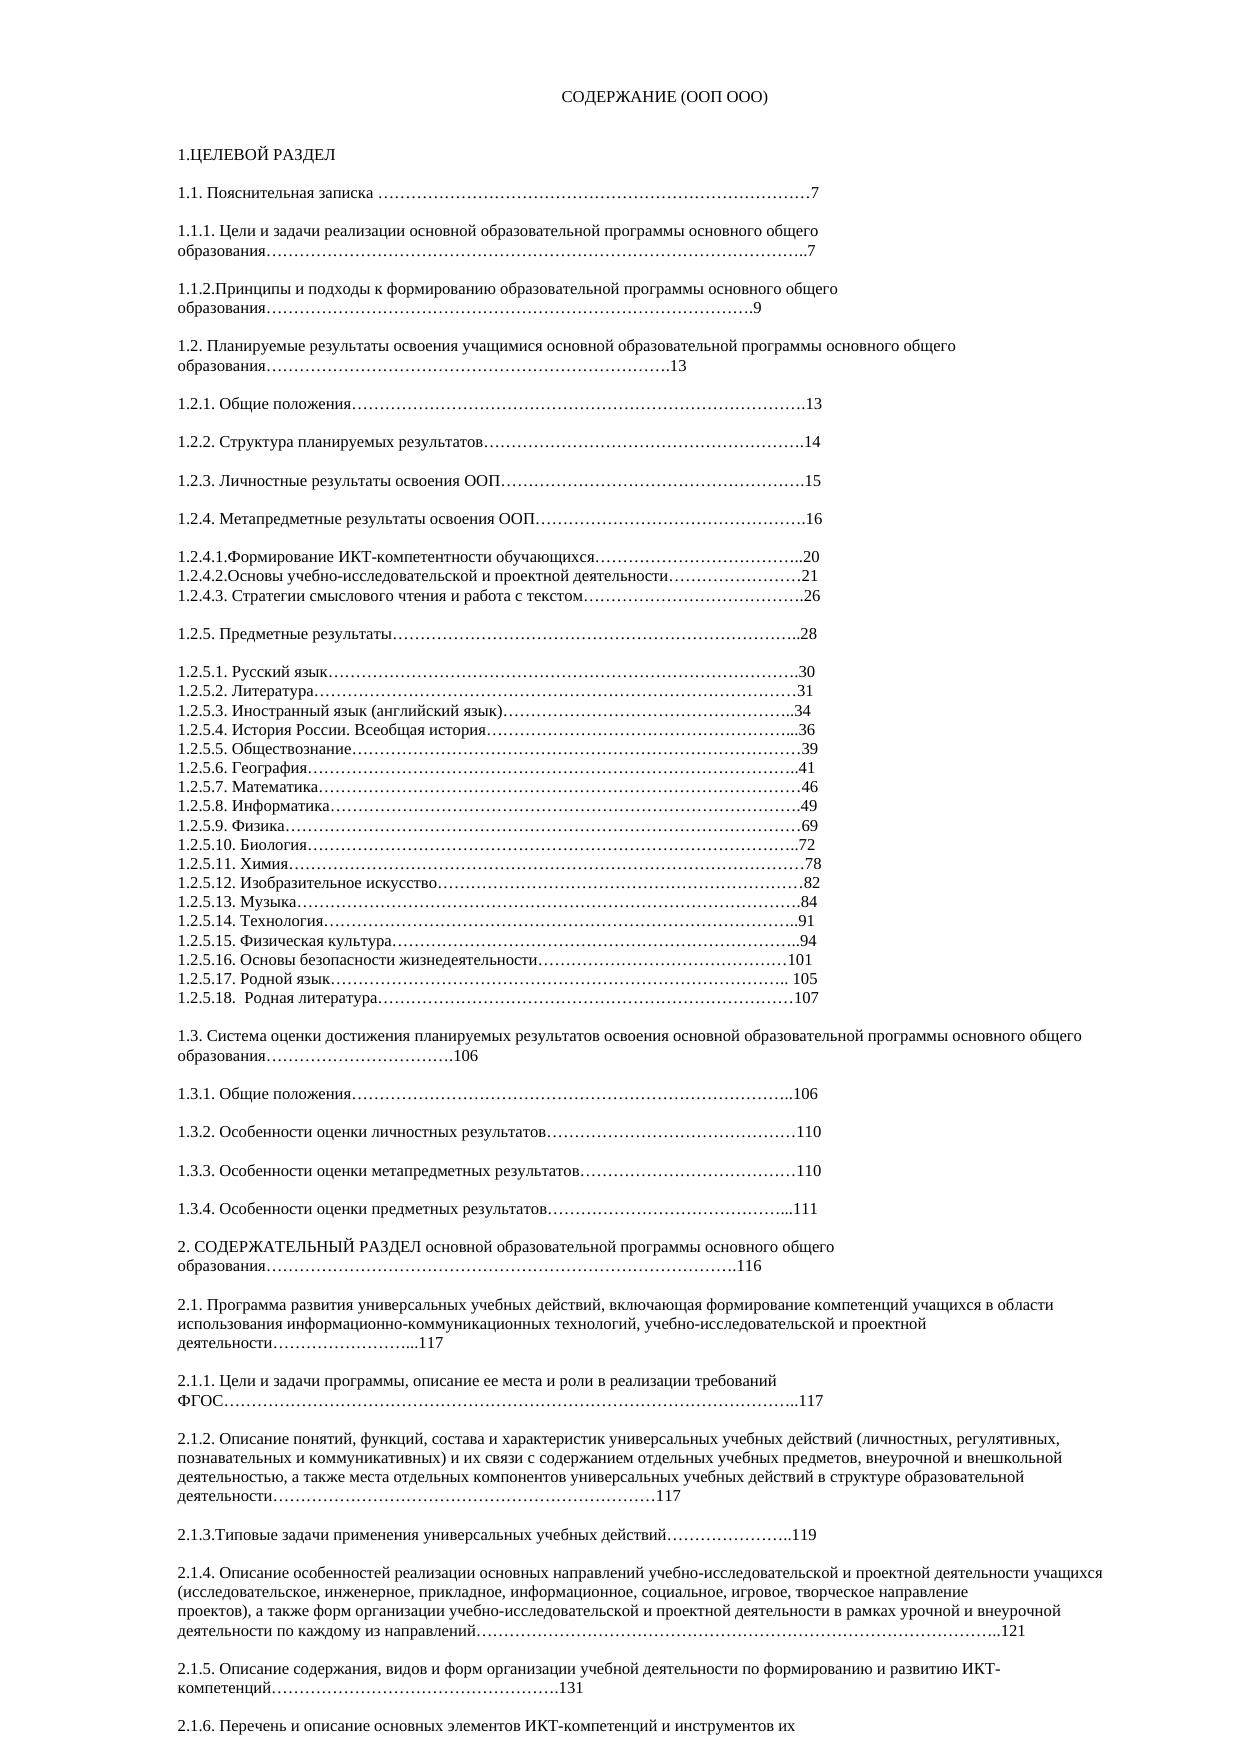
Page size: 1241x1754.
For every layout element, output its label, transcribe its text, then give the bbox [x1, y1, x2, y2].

text СОДЕРЖАНИЕ (ООП ООО) [177, 87, 1152, 106]
text 1.2.5.18. Родная литература…………………………………………………………………107 [177, 988, 1152, 1007]
text 1.3.3. Особенности оценки метапредметных результатов…………………………………110 [177, 1160, 1152, 1179]
text 2.1. Программа развития универсальных учебных действий, включающая формирование компетенций учащихся в области использования информационно-коммуникационных технологий, учебно-исследовательской и проектной деятельности……………………...117 [177, 1294, 1152, 1352]
text 1.1.2.Принципы и подходы к формированию образовательной программы основного общего образования…………………………………………………………………………….9 [177, 279, 1152, 317]
text 2. СОДЕРЖАТЕЛЬНЫЙ РАЗДЕЛ основной образовательной программы основного общего образования………………………………………………………………………….116 [177, 1237, 1152, 1275]
text 1.3.4. Особенности оценки предметных результатов……………………………………...111 [177, 1199, 1152, 1218]
text 1.2.3. Личностные результаты освоения ООП……………………………………………….15 [177, 470, 1152, 489]
text 2.1.2. Описание понятий, функций, состава и характеристик универсальных учебных действий (личностных, регулятивных, познавательных и коммуникативных) и их связи с содержанием отдельных учебных предметов, внеурочной и внешкольной деятельностью, а также места отдельных компонентов универсальных учебных действий в структуре образовательной деятельности……………………………………………………………117 [177, 1429, 1152, 1505]
text 1.2.4.2.Основы учебно-исследовательской и проектной деятельности……………………21 [177, 566, 1152, 585]
text 1.2.5. Предметные результаты………………………………………………………………..28 [177, 624, 1152, 643]
text 1.2.5.3. Иностранный язык (английский язык)……………………………………………..34 [177, 700, 1152, 719]
text 1.3.1. Общие положения……………………………………………………………………..106 [177, 1084, 1152, 1103]
text 1.2.5.1. Русский язык………………………………………………………………………….30 [177, 662, 1152, 681]
text 1.2.4.3. Стратегии смыслового чтения и работа с текстом………………………………….26 [177, 585, 1152, 604]
text 1.1. Пояснительная записка ……………………………………………………………………7 [177, 183, 1152, 202]
text 1.ЦЕЛЕВОЙ РАЗДЕЛ [177, 144, 1152, 164]
text 2.1.5. Описание содержания, видов и форм организации учебной деятельности по формированию и развитию ИКТ-компетенций…………………………………………….131 [177, 1659, 1152, 1697]
text 1.2.5.5. Обществознание………………………………………………………………………39 [177, 739, 1152, 758]
text 2.1.4. Описание особенностей реализации основных направлений учебно-исследовательской и проектной деятельности учащихся (исследовательское, инженерное, прикладное, информационное, социальное, игровое, творческое направление [177, 1563, 1152, 1601]
text 2.1.3.Типовые задачи применения универсальных учебных действий…………………..119 [177, 1524, 1152, 1544]
text проектов), а также форм организации учебно-исследовательской и проектной деятельности в рамках урочной и внеурочной деятельности по каждому из направлений…………………………………………………………………………………..121 [177, 1601, 1152, 1639]
text 1.2.5.11. Химия…………………………………………………………………………………78 [177, 854, 1152, 873]
text 1.2.5.9. Физика…………………………………………………………………………………69 [177, 815, 1152, 834]
text 1.3. Система оценки достижения планируемых результатов освоения основной образовательной программы основного общего образования…………………………….106 [177, 1026, 1152, 1064]
text 1.2.1. Общие положения……………………………………………………………………….13 [177, 394, 1152, 413]
text 1.2.5.10. Биология……………………………………………………………………………..72 [177, 834, 1152, 854]
text 1.2.5.14. Технология…………………………………………………………………………..91 [177, 911, 1152, 930]
text 1.2.5.13. Музыка……………………………………………………………………………….84 [177, 892, 1152, 911]
text 2.1.1. Цели и задачи программы, описание ее места и роли в реализации требований ФГОС…………………………………………………………………………………………..117 [177, 1371, 1152, 1409]
text 2.1.6. Перечень и описание основных элементов ИКТ-компетенций и инструментов их [177, 1716, 1152, 1735]
text 1.1.1. Цели и задачи реализации основной образовательной программы основного общего образования……………………………………………………………………………………..7 [177, 221, 1152, 259]
text 1.2.5.15. Физическая культура………………………………………………………………..94 [177, 930, 1152, 949]
text 1.2.5.8. Информатика………………………………………………………………………….49 [177, 796, 1152, 815]
text 1.2.4.1.Формирование ИКТ-компетентности обучающихся………………………………..20 [177, 547, 1152, 566]
text 1.2.5.2. Литература……………………………………………………………………………31 [177, 681, 1152, 700]
text 1.2.5.16. Основы безопасности жизнедеятельности………………………………………101 [177, 949, 1152, 969]
text 1.2.5.12. Изобразительное искусство…………………………………………………………82 [177, 873, 1152, 892]
text 1.2.5.7. Математика……………………………………………………………………………46 [177, 777, 1152, 796]
text 1.2.2. Структура планируемых результатов………………………………………………….14 [177, 432, 1152, 451]
text 1.2.4. Метапредметные результаты освоения ООП………………………………………….16 [177, 509, 1152, 528]
text 1.2. Планируемые результаты освоения учащимися основной образовательной программы основного общего образования……………………………………………………………….13 [177, 336, 1152, 374]
text 1.2.5.17. Родной язык……………………………………………………………………….. 105 [177, 969, 1152, 988]
text 1.3.2. Особенности оценки личностных результатов………………………………………110 [177, 1122, 1152, 1141]
text 1.2.5.6. География……………………………………………………………………………..41 [177, 758, 1152, 777]
text 1.2.5.4. История России. Всеобщая история………………………………………………...36 [177, 719, 1152, 739]
